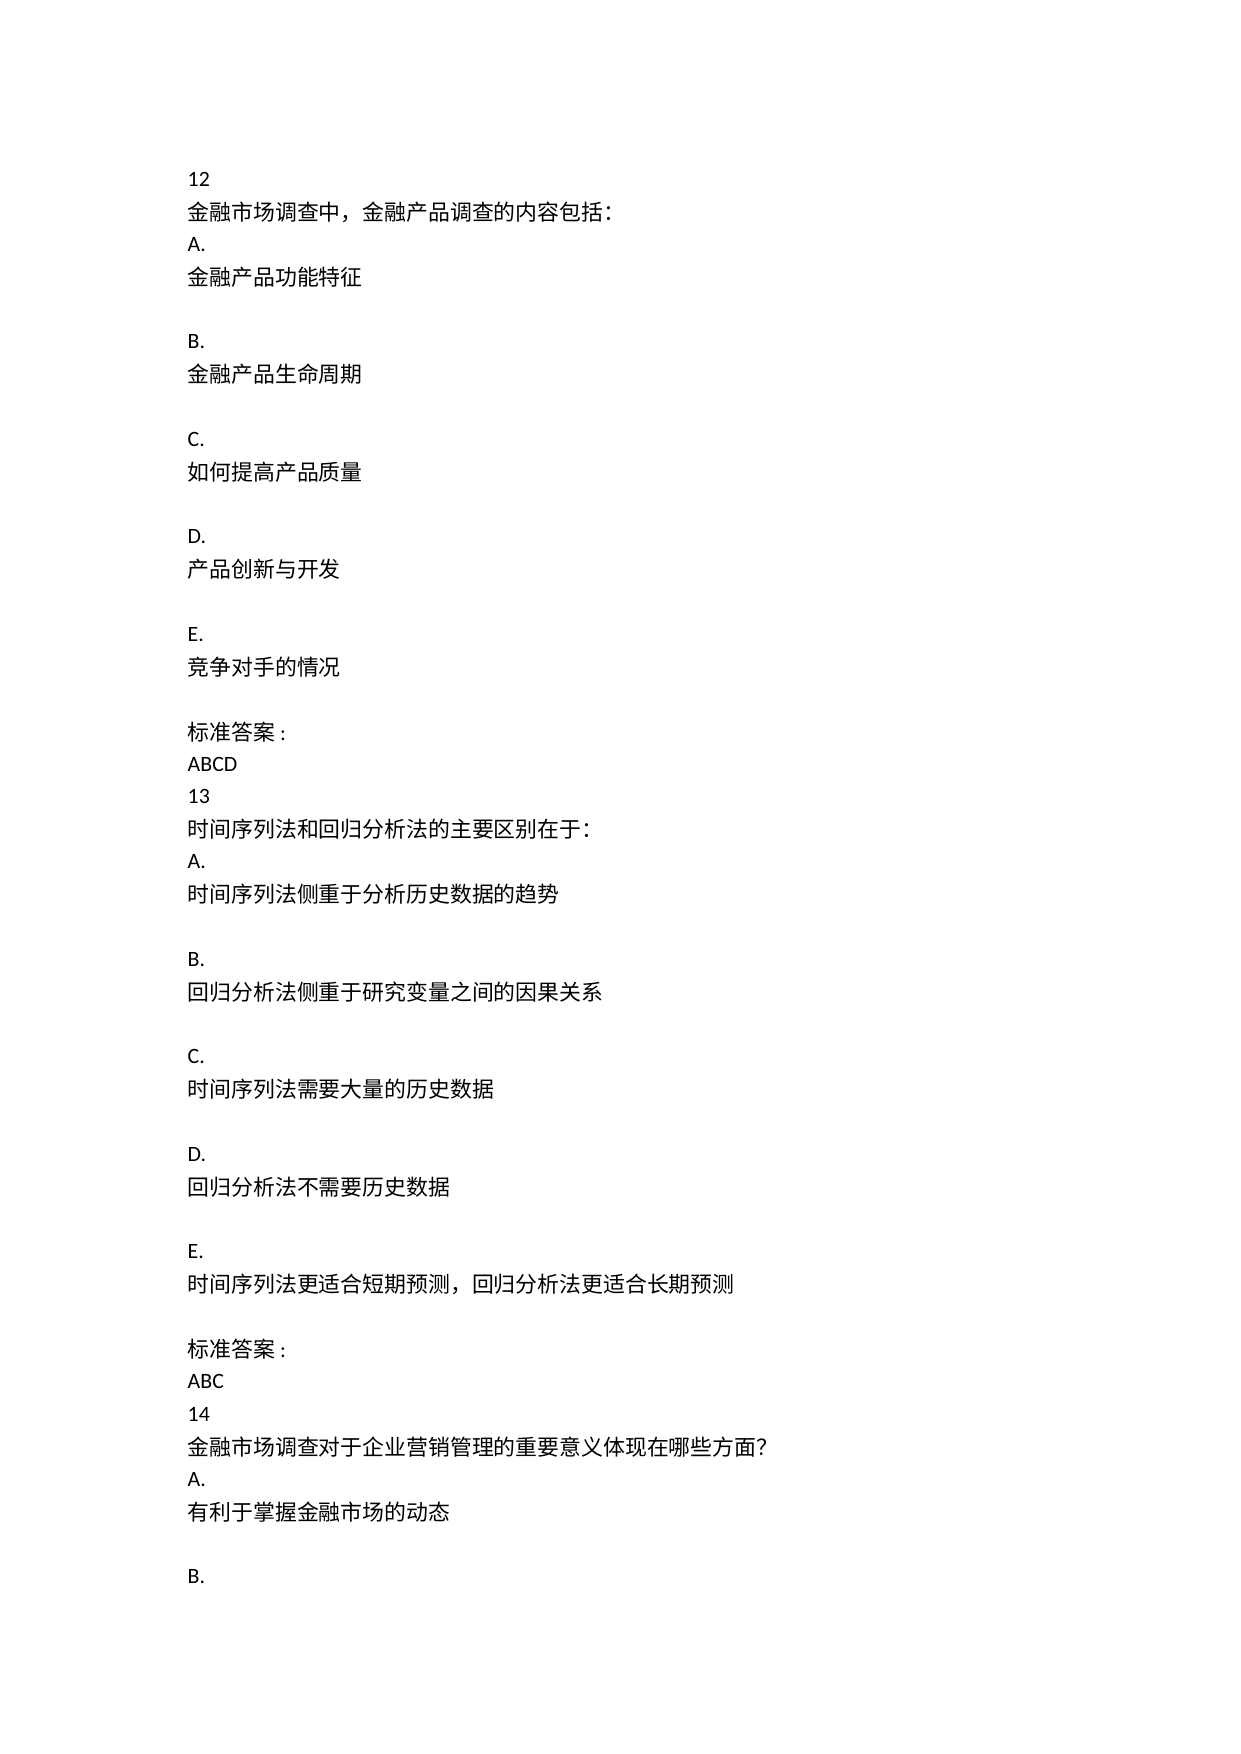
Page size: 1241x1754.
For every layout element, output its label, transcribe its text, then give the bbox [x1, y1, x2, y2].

text 时间序列法需要大量的历史数据 [187, 1072, 1053, 1104]
text 金融产品功能特征 [187, 259, 1053, 292]
text 12 [187, 162, 1053, 194]
text 金融产品生命周期 [187, 357, 1053, 389]
text 金融市场调查中，金融产品调查的内容包括： [187, 194, 1053, 227]
text ABCD [187, 747, 1053, 779]
text 产品创新与开发 [187, 552, 1053, 584]
text 回归分析法不需要历史数据 [187, 1169, 1053, 1202]
text 竞争对手的情况 [187, 649, 1053, 682]
text 标准答案 : [187, 1332, 1053, 1364]
text 回归分析法侧重于研究变量之间的因果关系 [187, 974, 1053, 1007]
text B. [187, 1559, 1053, 1592]
text 时间序列法侧重于分析历史数据的趋势 [187, 877, 1053, 909]
text E. [187, 617, 1053, 649]
text A. [187, 1462, 1053, 1494]
text 时间序列法更适合短期预测，回归分析法更适合长期预测 [187, 1267, 1053, 1299]
text D. [187, 1137, 1053, 1169]
text 14 [187, 1397, 1053, 1429]
text A. [187, 844, 1053, 877]
text D. [187, 519, 1053, 552]
text C. [187, 1039, 1053, 1072]
text 金融市场调查对于企业营销管理的重要意义体现在哪些方面？ [187, 1429, 1053, 1462]
text B. [187, 942, 1053, 974]
text 13 [187, 779, 1053, 812]
text A. [187, 227, 1053, 259]
text 如何提高产品质量 [187, 454, 1053, 487]
text 有利于掌握金融市场的动态 [187, 1494, 1053, 1527]
text B. [187, 324, 1053, 357]
text ABC [187, 1364, 1053, 1397]
text 标准答案 : [187, 714, 1053, 747]
text C. [187, 422, 1053, 454]
text 时间序列法和回归分析法的主要区别在于： [187, 812, 1053, 844]
text E. [187, 1234, 1053, 1267]
